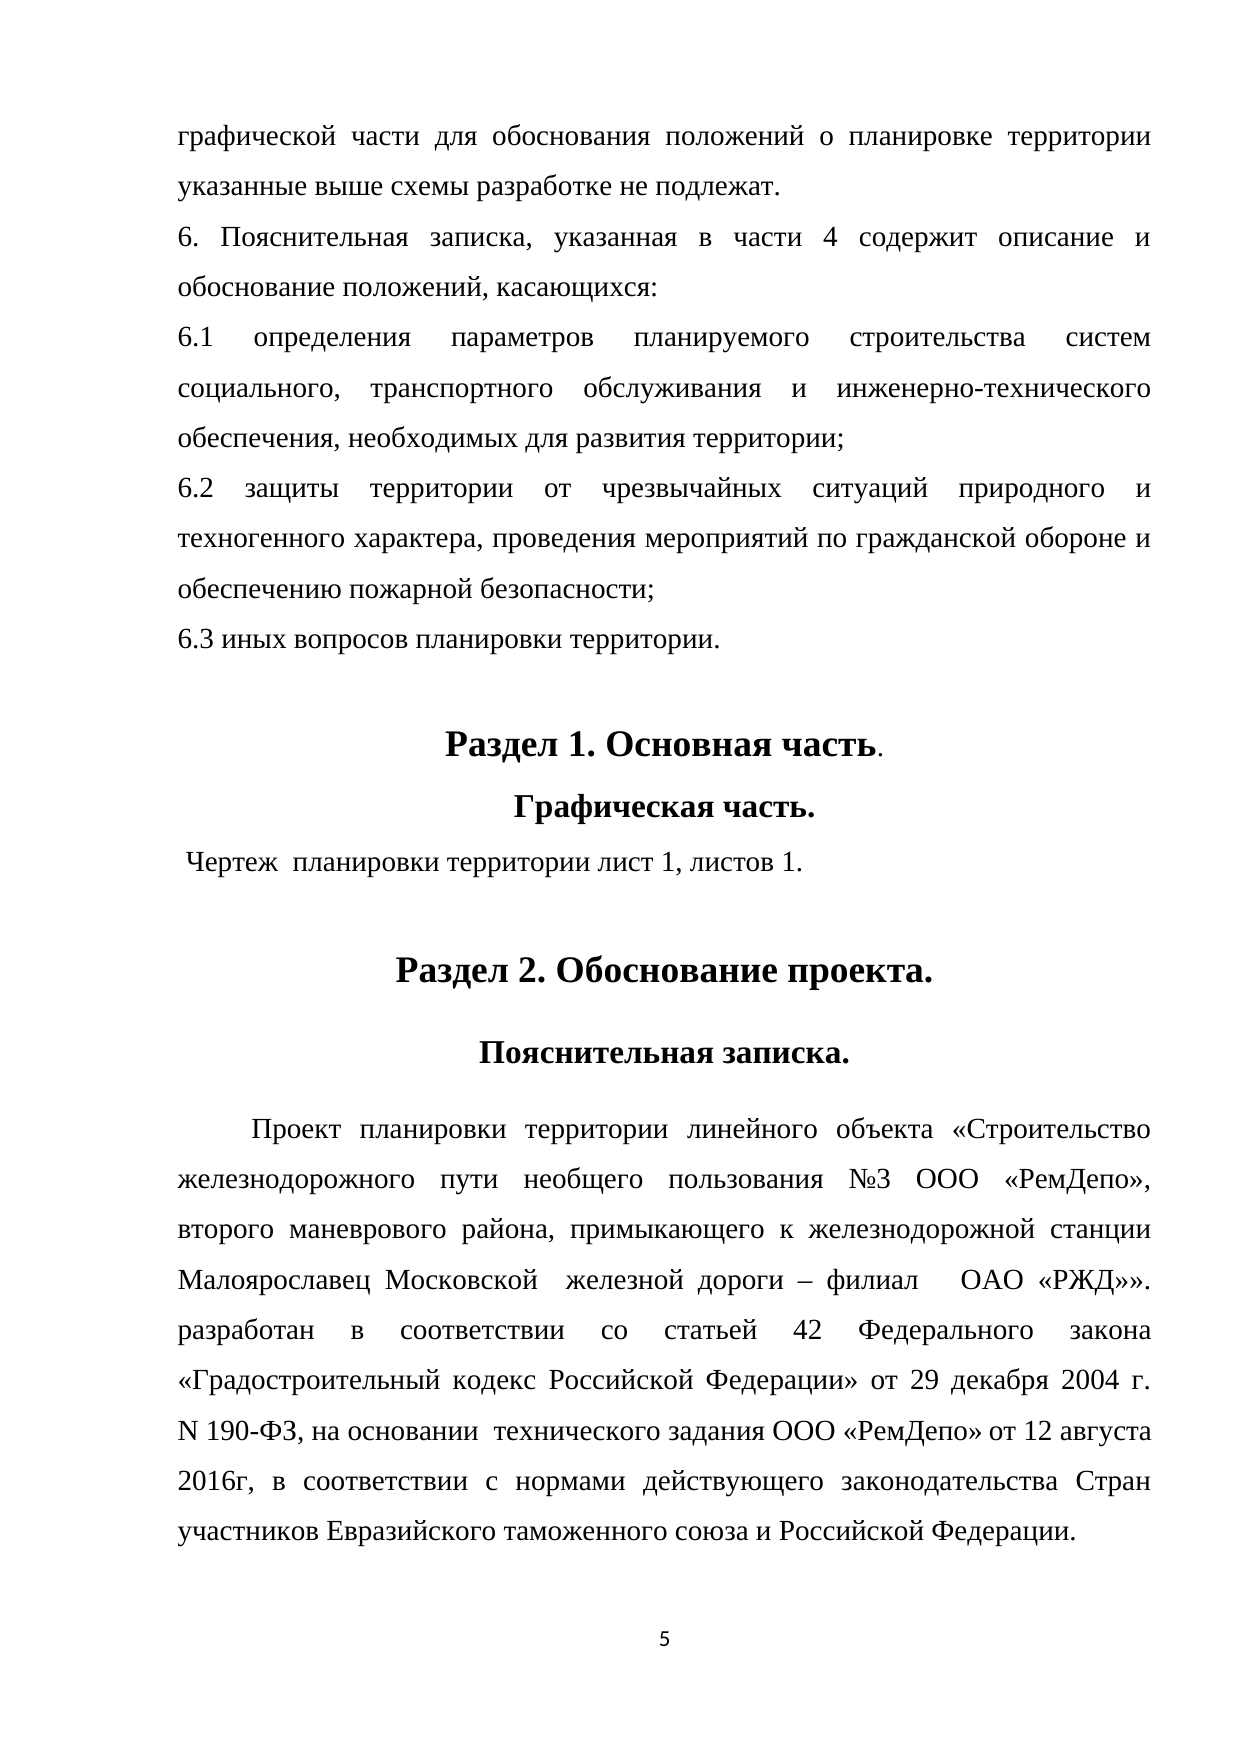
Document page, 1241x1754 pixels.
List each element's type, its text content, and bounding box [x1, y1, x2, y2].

text Раздел 1. Основная часть. [177, 722, 1152, 765]
text Проект планировки территории линейного объекта «Строительство железнодорожного пути необщего пользования №3 ООО «РемДепо», второго маневрового района, примыкающего к железнодорожной станции Малоярославец Московской железной дороги – филиал ОАО «РЖД»». разработан в соответствии со статьей 42 Федерального закона «Градостроительный кодекс Российской Федерации» от 29 декабря 2004 г. N 190-ФЗ, на основании технического задания ООО «РемДепо» от 12 августа 2016г, в соответствии с нормами действующего законодательства Стран участников Евразийского таможенного союза и Российской Федерации. [177, 1111, 1152, 1547]
text 6. Пояснительная записка, указанная в части 4 содержит описание и обоснование положений, касающихся: [177, 219, 1152, 303]
text Чертеж планировки территории лист 1, листов 1. [177, 844, 1152, 878]
text Раздел 2. Обоснование проекта. [177, 947, 1152, 990]
text Графическая часть. [177, 787, 1152, 825]
text 6.1 определения параметров планируемого строительства систем социального, транспортного обслуживания и инженерно-технического обеспечения, необходимых для развития территории; [177, 319, 1152, 453]
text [177, 118, 1152, 202]
text 6.3 иных вопросов планировки территории. [177, 621, 1152, 655]
text Пояснительная записка. [177, 1033, 1152, 1071]
text 6.2 защиты территории от чрезвычайных ситуаций природного и техногенного характера, проведения мероприятий по гражданской обороне и обеспечению пожарной безопасности; [177, 470, 1152, 604]
